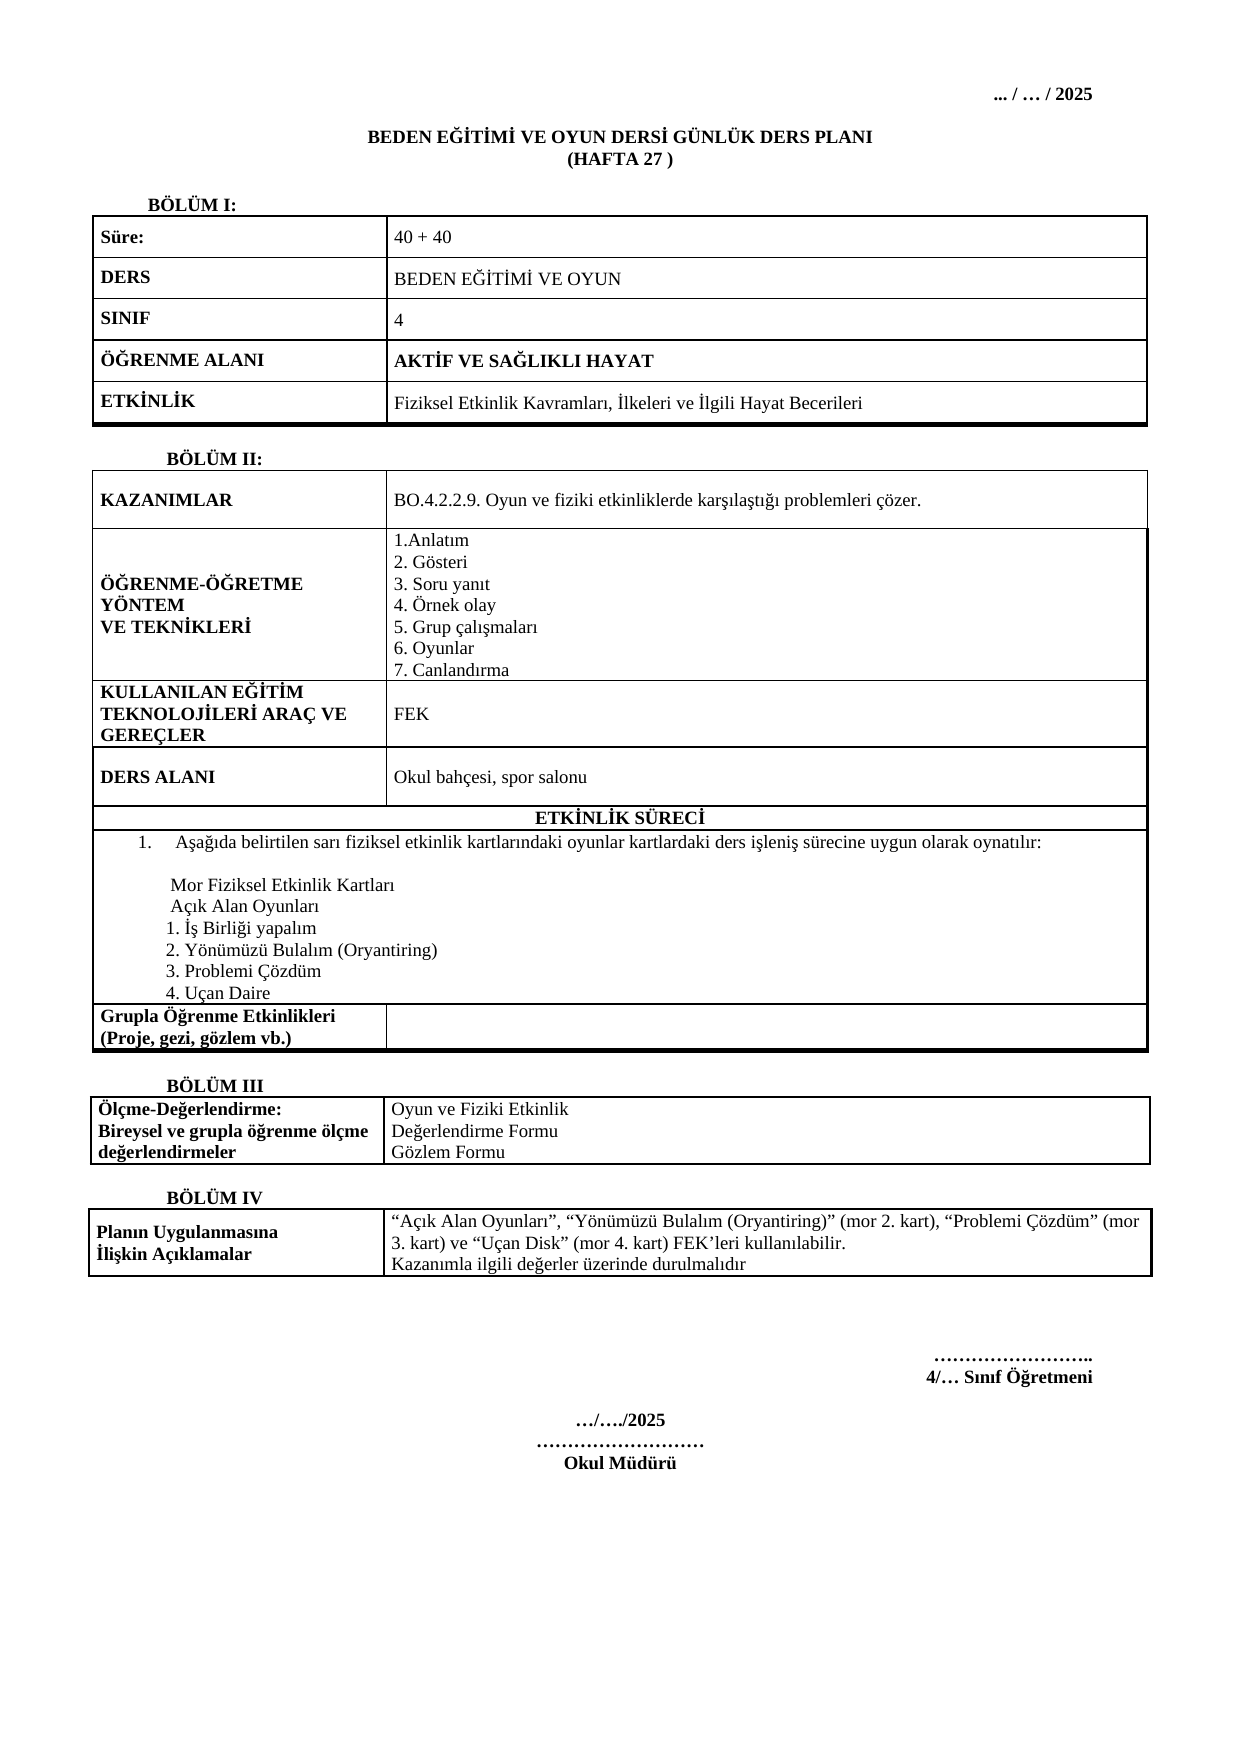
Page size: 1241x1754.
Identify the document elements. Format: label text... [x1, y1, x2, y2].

table_cell ÖĞRENME ALANI [94, 341, 386, 381]
table_header “Açık Alan Oyunları”, “Yönümüzü Bulalım (Oryantiring)” (mor 2. kart), “Problemi Çözdüm” (mor 3. kart) ve “Uçan Disk” (mor 4. kart) FEK’leri kullanılabilir. Kazanımla ilgili değerler üzerinde durulmalıdır [385, 1210, 1150, 1275]
text ... / … / 2025 [148, 83, 1093, 105]
table_cell 4 [388, 299, 1146, 339]
table_header Oyun ve Fiziki Etkinlik Değerlendirme Formu Gözlem Formu [385, 1098, 1149, 1163]
table_cell Grupla Öğrenme Etkinlikleri (Proje, gezi, gözlem vb.) [94, 1005, 386, 1048]
text BÖLÜM I: [148, 193, 1093, 215]
table_cell ETKİNLİK [94, 382, 386, 422]
table_cell SINIF [94, 299, 386, 339]
table_cell Aşağıda belirtilen sarı fiziksel etkinlik kartlarındaki oyunlar kartlardaki ders işleniş sürecine uygun olarak oynatılır: Mor Fiziksel Etkinlik Kartları Açık Alan Oyunları 1. İş Birliği yapalım 2. Yönümüzü Bulalım (Oryantiring) 3. Problemi Çözdüm 4. Uçan Daire [94, 831, 1146, 1003]
table_cell FEK [387, 681, 1146, 746]
table_header BO.4.2.2.9. Oyun ve fiziki etkinliklerde karşılaştığı problemleri çözer. [387, 471, 1147, 528]
table_cell AKTİF VE SAĞLIKLI HAYAT [388, 341, 1146, 381]
table_cell ÖĞRENME-ÖĞRETME YÖNTEM VE TEKNİKLERİ [93, 529, 386, 680]
table_header Süre: [94, 217, 386, 256]
table_cell BEDEN EĞİTİMİ VE OYUN [388, 258, 1146, 298]
table_cell [387, 1005, 1146, 1048]
text …/…./2025 [148, 1409, 1093, 1430]
text ……………………… [148, 1430, 1093, 1452]
table_cell ETKİNLİK SÜRECİ [94, 807, 1146, 828]
table_cell Okul bahçesi, spor salonu [387, 748, 1146, 805]
subtitle BÖLÜM III [148, 1074, 1093, 1096]
table_cell 1.Anlatım 2. Gösteri 3. Soru yanıt 4. Örnek olay 5. Grup çalışmaları 6. Oyunlar 7. Canlandırma [387, 529, 1146, 680]
table_header Ölçme-Değerlendirme: Bireysel ve grupla öğrenme ölçme değerlendirmeler [92, 1098, 383, 1163]
text Okul Müdürü [148, 1452, 1093, 1473]
table_cell DERS [94, 258, 386, 298]
table_header 40 + 40 [388, 217, 1146, 256]
table_header KAZANIMLAR [93, 471, 386, 528]
table_cell KULLANILAN EĞİTİM TEKNOLOJİLERİ ARAÇ VE GEREÇLER [93, 681, 386, 746]
table_header Planın Uygulanmasına İlişkin Açıklamalar [90, 1210, 383, 1275]
table_cell Fiziksel Etkinlik Kavramları, İlkeleri ve İlgili Hayat Becerileri [388, 382, 1146, 422]
text 4/… Sınıf Öğretmeni [148, 1366, 1093, 1387]
subtitle BÖLÜM IV [148, 1187, 1093, 1208]
text (HAFTA 27 ) [148, 148, 1093, 169]
text BÖLÜM II: [148, 448, 1093, 470]
text BEDEN EĞİTİMİ VE OYUN DERSİ GÜNLÜK DERS PLANI [148, 126, 1093, 148]
text …………………….. [148, 1344, 1093, 1366]
table_cell DERS ALANI [94, 748, 386, 805]
